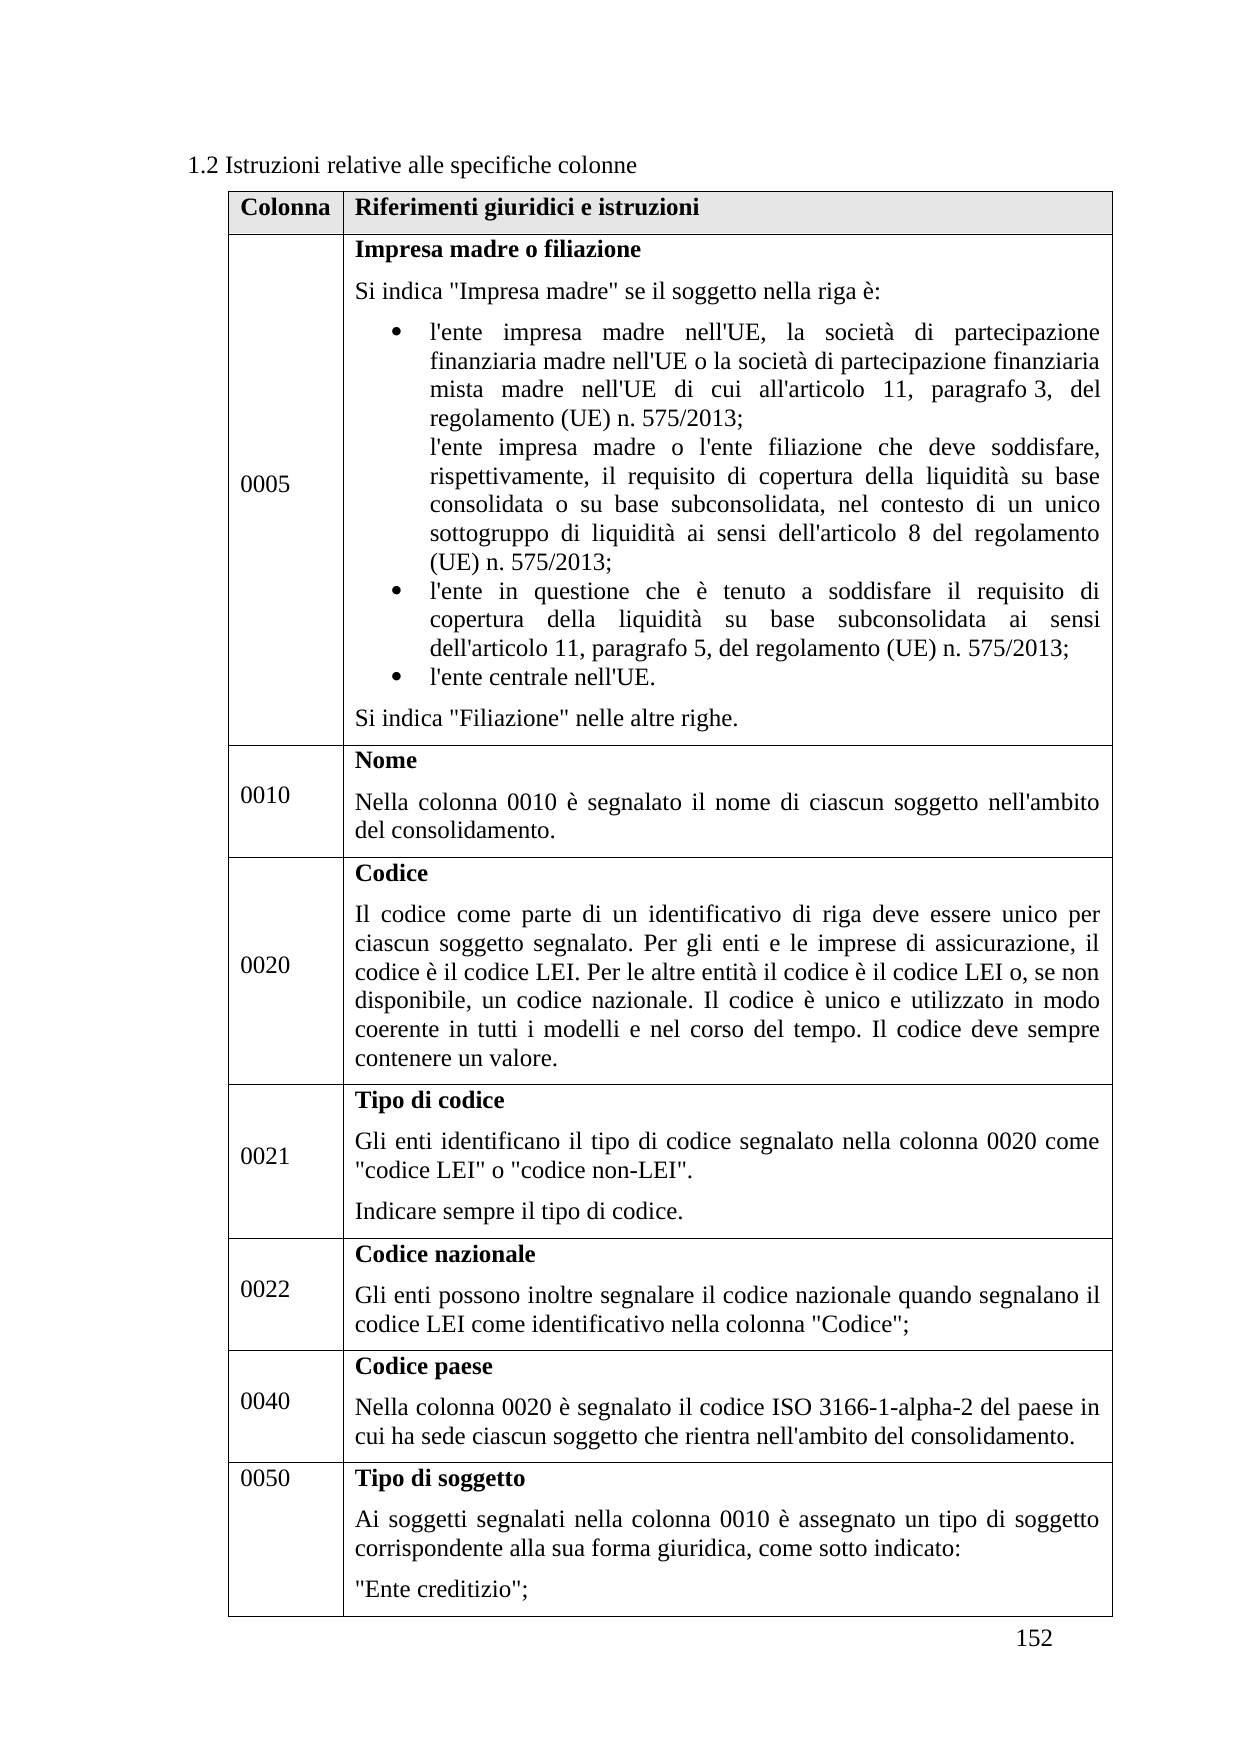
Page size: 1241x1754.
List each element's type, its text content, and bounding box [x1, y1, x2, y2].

table_cell Codice nazionale Gli enti possono inoltre segnalare il codice nazionale quando segnalano il codice LEI come identificativo nella colonna "Codice"; [344, 1239, 1112, 1350]
table_cell 0021 [229, 1085, 343, 1238]
table_cell 0020 [229, 858, 343, 1084]
table_cell Impresa madre o filiazione Si indica "Impresa madre" se il soggetto nella riga è: l'ente impresa madre nell'UE, la società di partecipazione finanziaria madre nell'UE o la società di partecipazione finanziaria mista madre nell'UE di cui all'articolo 11, paragrafo 3, del regolamento (UE) n. 575/2013; l'ente impresa madre o l'ente filiazione che deve soddisfare, rispettivamente, il requisito di copertura della liquidità su base consolidata o su base subconsolidata, nel contesto di un unico sottogruppo di liquidità ai sensi dell'articolo 8 del regolamento (UE) n. 575/2013; l'ente in questione che è tenuto a soddisfare il requisito di copertura della liquidità su base subconsolidata ai sensi dell'articolo 11, paragrafo 5, del regolamento (UE) n. 575/2013; l'ente centrale nell'UE. Si indica "Filiazione" nelle altre righe. [344, 235, 1112, 744]
table_cell 0040 [229, 1351, 343, 1462]
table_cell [344, 1463, 1112, 1616]
table_cell Codice Il codice come parte di un identificativo di riga deve essere unico per ciascun soggetto segnalato. Per gli enti e le imprese di assicurazione, il codice è il codice LEI. Per le altre entità il codice è il codice LEI o, se non disponibile, un codice nazionale. Il codice è unico e utilizzato in modo coerente in tutti i modelli e nel corso del tempo. Il codice deve sempre contenere un valore. [344, 858, 1112, 1084]
table_cell Tipo di codice Gli enti identificano il tipo di codice segnalato nella colonna 0020 come "codice LEI" o "codice non-LEI". Indicare sempre il tipo di codice. [344, 1085, 1112, 1238]
table_header Riferimenti giuridici e istruzioni [344, 192, 1112, 233]
table_cell 0050 [229, 1463, 343, 1616]
table_cell 0005 [229, 235, 343, 744]
table_header Colonna [229, 192, 343, 233]
table_cell Codice paese Nella colonna 0020 è segnalato il codice ISO 3166-1-alpha-2 del paese in cui ha sede ciascun soggetto che rientra nell'ambito del consolidamento. [344, 1351, 1112, 1462]
table_cell Nome Nella colonna 0010 è segnalato il nome di ciascun soggetto nell'ambito del consolidamento. [344, 746, 1112, 857]
table_cell 0010 [229, 746, 343, 857]
table_cell 0022 [229, 1239, 343, 1350]
text 1.2 Istruzioni relative alle specifiche colonne [187, 150, 1053, 179]
